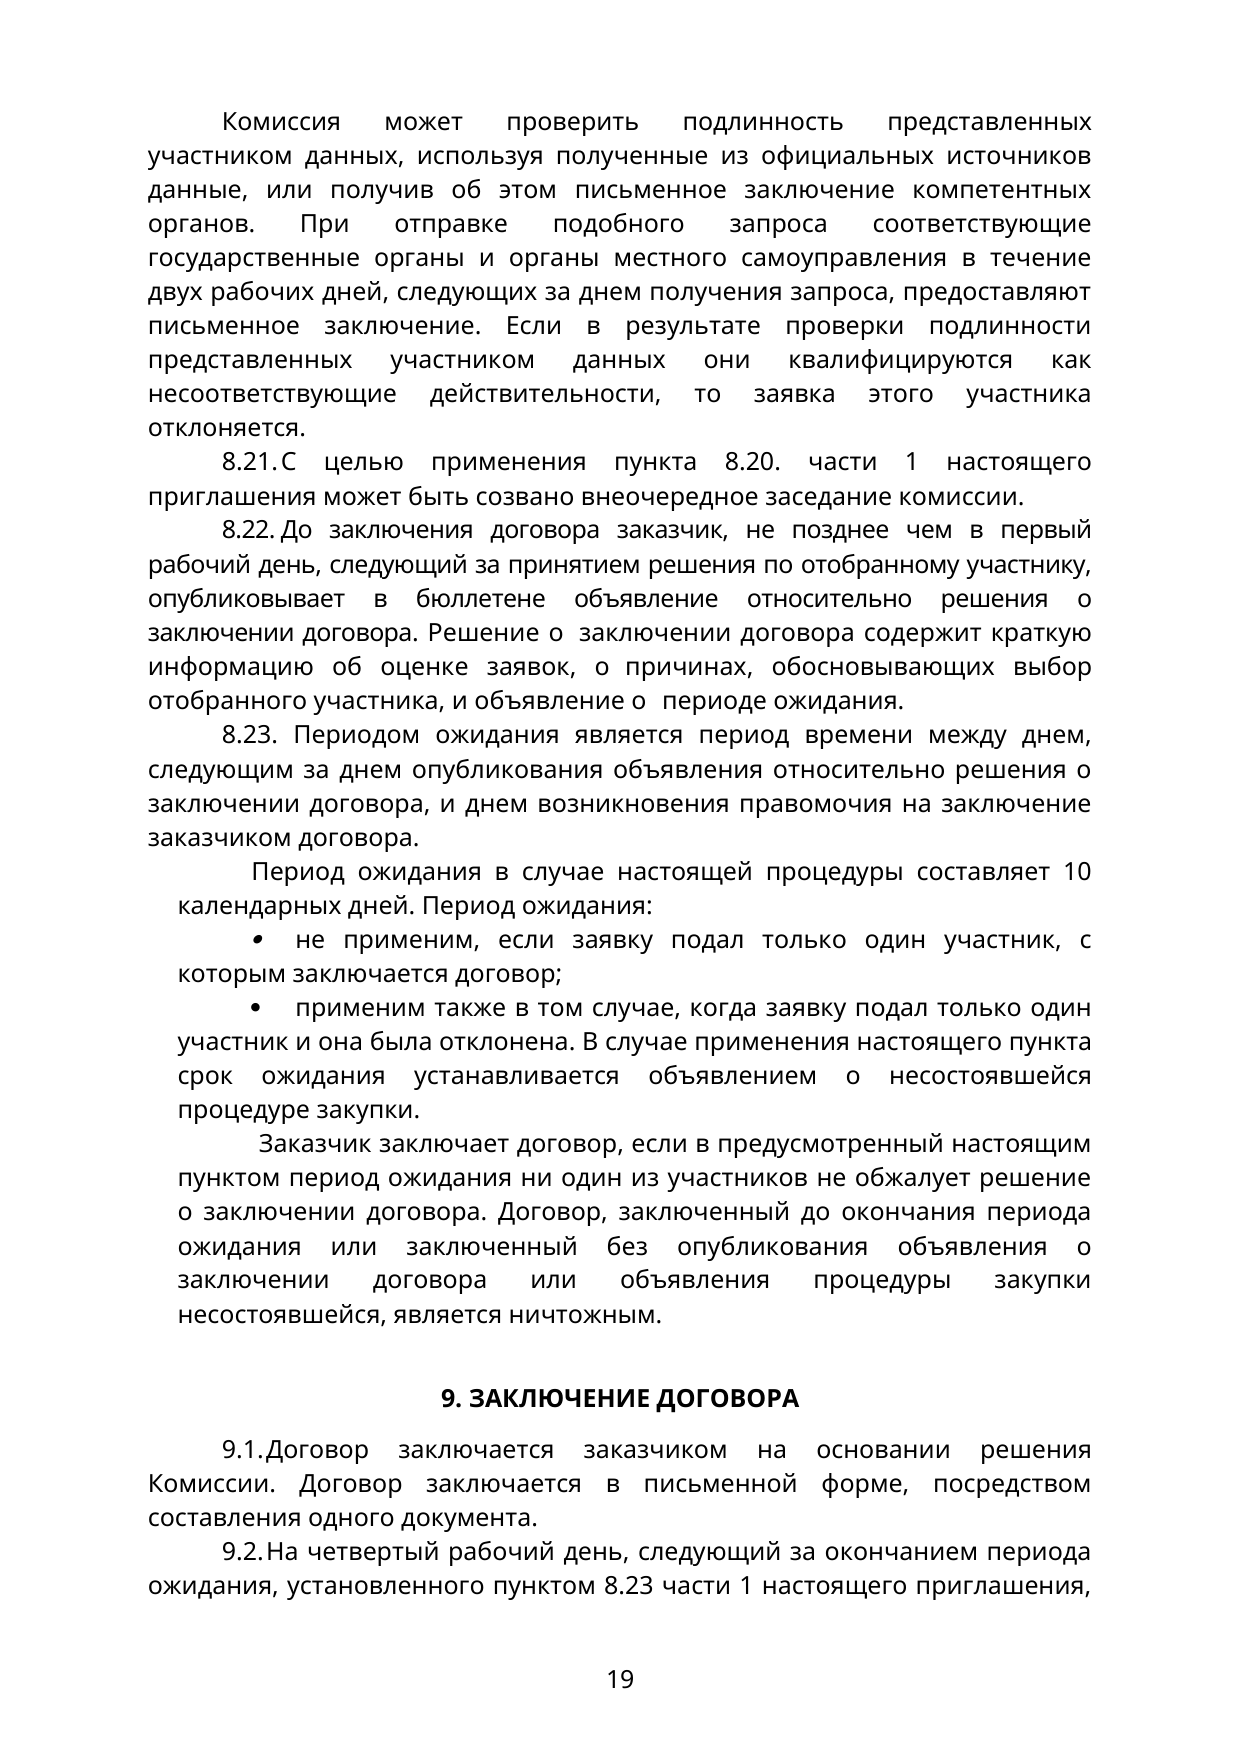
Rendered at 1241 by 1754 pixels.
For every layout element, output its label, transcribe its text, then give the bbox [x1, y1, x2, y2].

text Комиссия может проверить подлинность представленных участником данных, используя полученные из официальных источников данные, или получив об этом письменное заключение компетентных органов. При отправке подобного запроса соответствующие государственные органы и органы местного самоуправления в течение двух рабочих дней, следующих за днем получения запроса, предоставляют письменное заключение. Если в результате проверки подлинности представленных участником данных они квалифицируются как несоответствующие действительности, то заявка этого участника отклоняется. [148, 103, 1092, 444]
text 8.21. С целью применения пункта 8.20. части 1 настоящего приглашения может быть созвано внеочередное заседание комиссии. [148, 444, 1092, 512]
text 8.23. Периодом ожидания является период времени между днем, следующим за днем опубликования объявления относительно решения о заключении договора, и днем возникновения правомочия на заключение заказчиком договора. [148, 717, 1092, 853]
text Период ожидания в случае настоящей процедуры составляет 10 календарных дней. Период ожидания: [177, 853, 1092, 922]
text 9.1. Договор заключается заказчиком на основании решения Комиссии. Договор заключается в письменной форме, посредством составления одного документа. [148, 1432, 1092, 1534]
text 8.22. До заключения договора заказчик, не позднее чем в первый рабочий день, следующий за принятием решения по отобранному участнику, опубликовывает в бюллетене объявление относительно решения о заключении договора. Решение о заключении договора содержит краткую информацию об оценке заявок, о причинах, обосновывающих выбор отобранного участника, и объявление о периоде ожидания. [148, 512, 1092, 717]
list применим также в том случае, когда заявку подал только один участник и она была отклонена. В случае применения настоящего пункта срок ожидания устанавливается объявлением о несостоявшейся процедуре закупки. [177, 990, 1092, 1126]
list не применим, если заявку подал только один участник, с которым заключается договор; [177, 922, 1092, 990]
text 9. ЗАКЛЮЧЕНИЕ ДОГОВОРА [148, 1381, 1092, 1415]
text Заказчик заключает договор, если в предусмотренный настоящим пунктом период ожидания ни один из участников не обжалует решение о заключении договора. Договор, заключенный до окончания периода ожидания или заключенный без опубликования объявления о заключении договора или объявления процедуры закупки несостоявшейся, является ничтожным. [177, 1126, 1092, 1330]
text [148, 1534, 1092, 1602]
